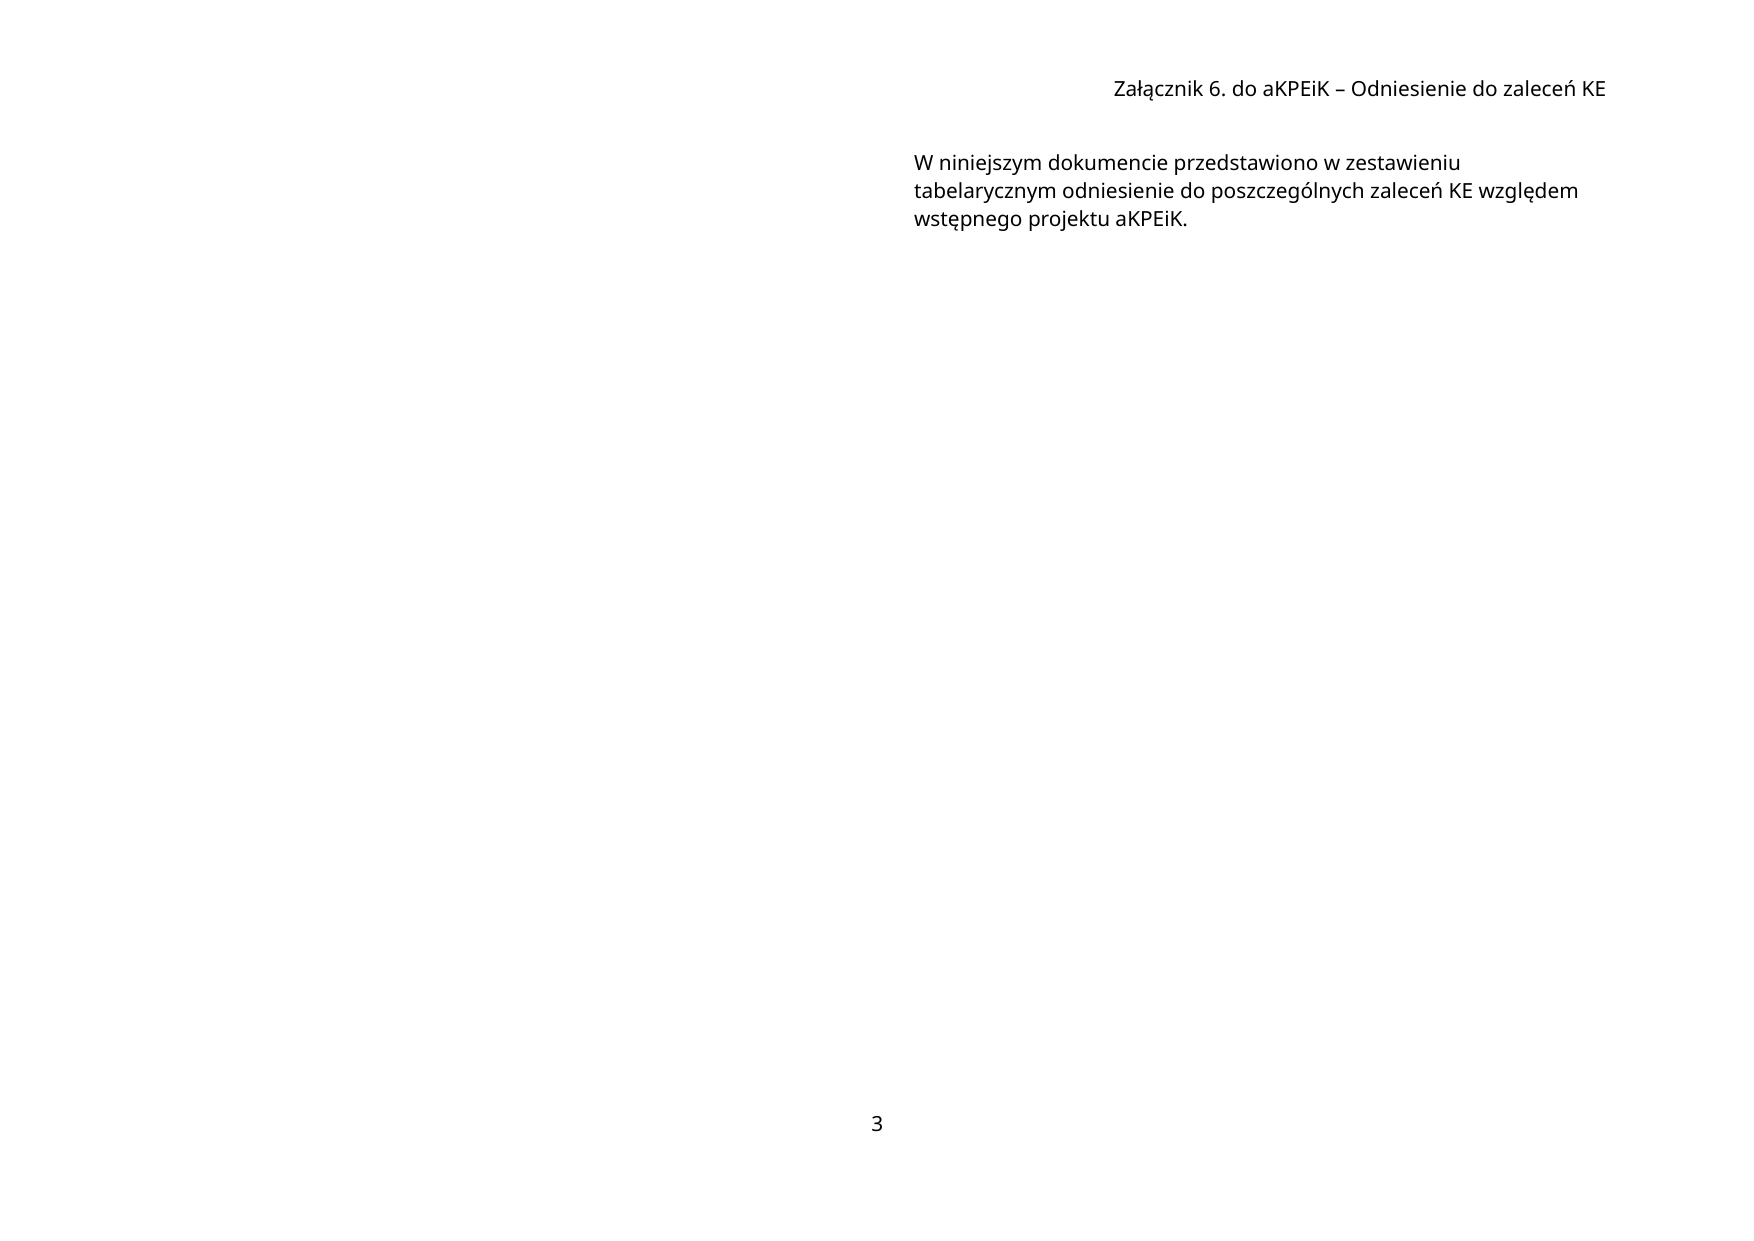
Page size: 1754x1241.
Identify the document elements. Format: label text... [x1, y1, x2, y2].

text W niniejszym dokumencie przedstawiono w zestawieniu tabelarycznym odniesienie do poszczególnych zaleceń KE względem wstępnego projektu aKPEiK. [914, 148, 1606, 233]
